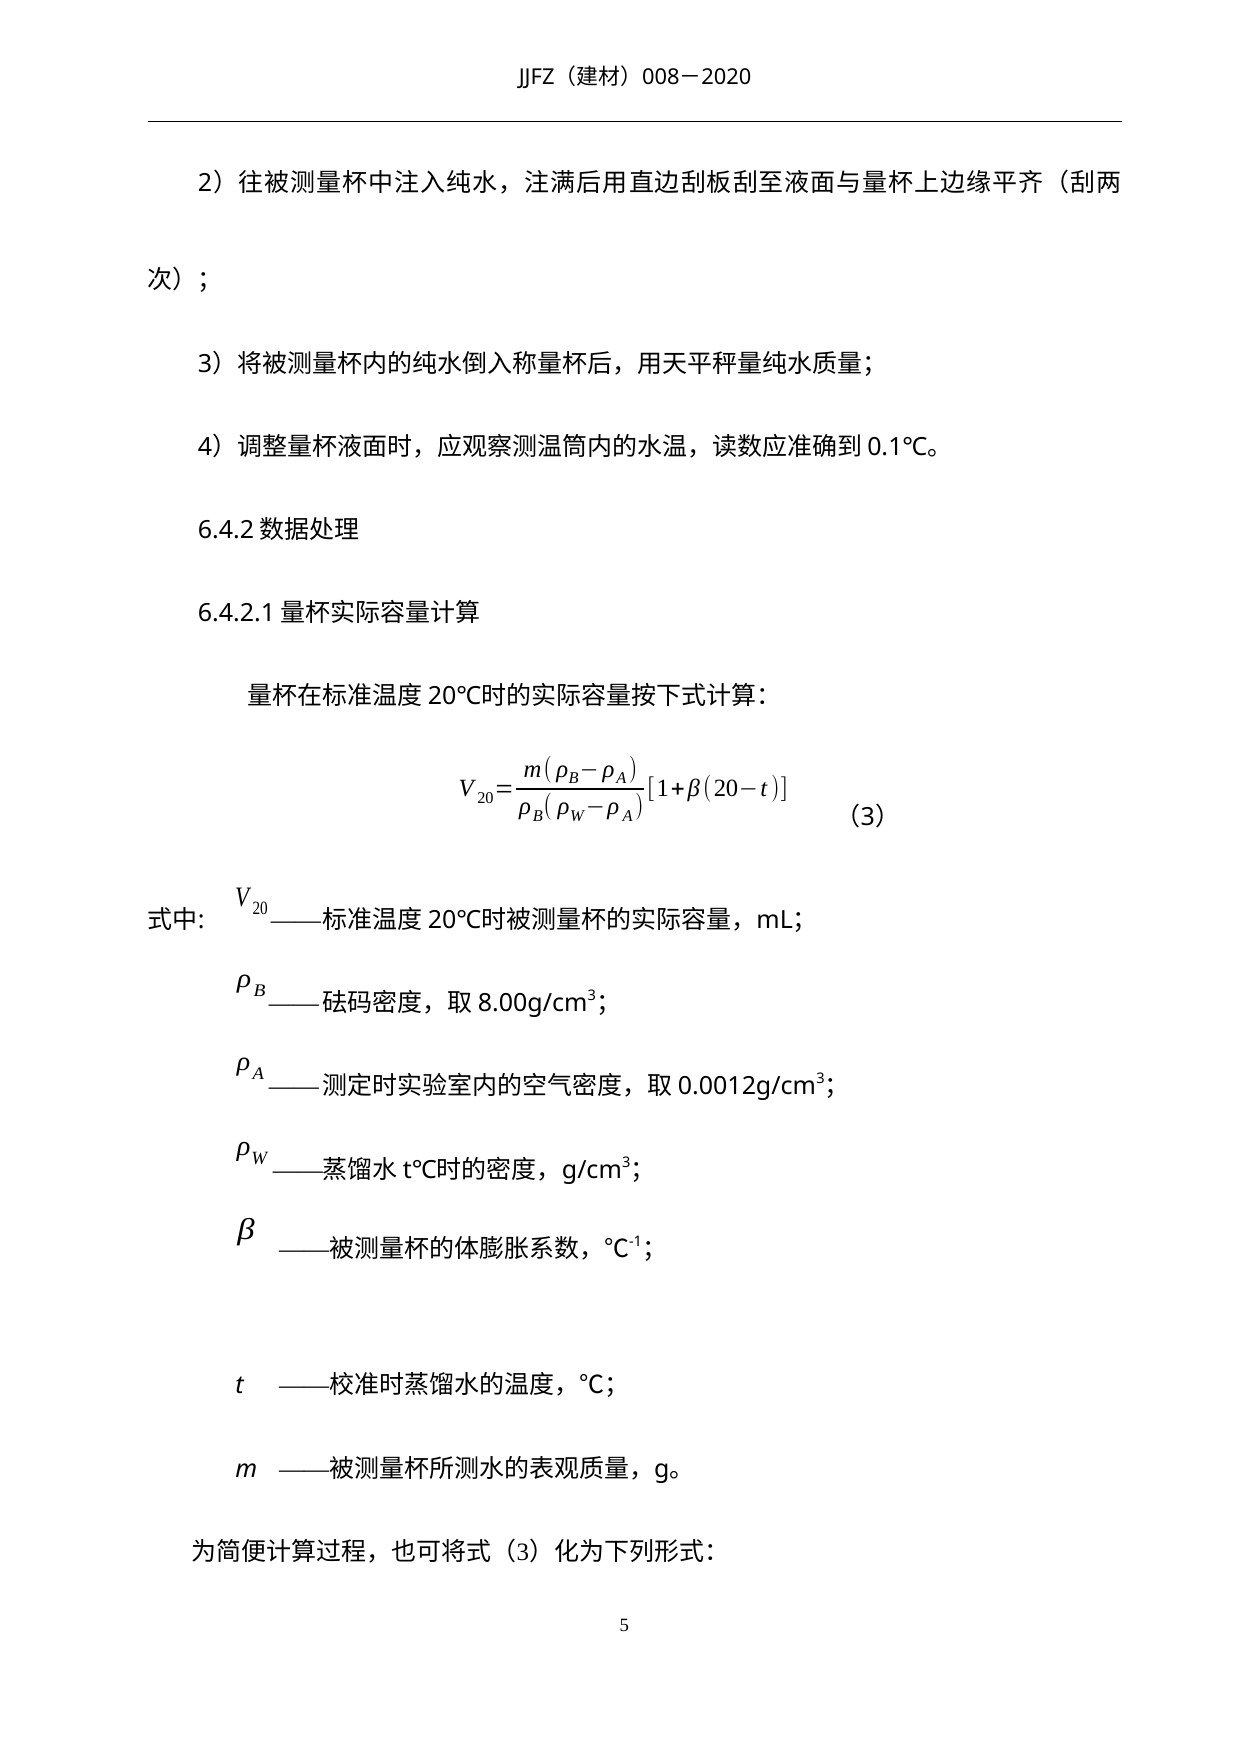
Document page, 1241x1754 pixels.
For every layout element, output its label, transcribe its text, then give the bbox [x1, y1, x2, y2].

text ——蒸馏水t℃时的密度，g/cm3； [191, 1131, 1122, 1196]
text 6.4.2数据处理 [148, 495, 1122, 560]
text 4）调整量杯液面时，应观察测温筒内的水温，读数应准确到0.1℃。 [148, 412, 1122, 477]
text 为简便计算过程，也可将式（3）化为下列形式： [148, 1517, 1122, 1582]
text （3） [148, 744, 1122, 842]
text —— 砝码密度，取8.00g/cm3； [191, 964, 1122, 1029]
text t ——校准时蒸馏水的温度，℃； [191, 1351, 1122, 1416]
text ——被测量杯的体膨胀系数，℃-1； [191, 1214, 1122, 1311]
text 量杯在标准温度20℃时的实际容量按下式计算： [148, 661, 1122, 726]
text m ——被测量杯所测水的表观质量，g。 [191, 1434, 1122, 1499]
text 式中: —— 标准温度20℃时被测量杯的实际容量，mL； [148, 881, 1122, 946]
text 2）往被测量杯中注入纯水，注满后用直边刮板刮至液面与量杯上边缘平齐（刮两次）； [148, 148, 1122, 311]
text 6.4.2.1量杯实际容量计算 [148, 578, 1122, 643]
text 3）将被测量杯内的纯水倒入称量杯后，用天平秤量纯水质量； [148, 329, 1122, 394]
text —— 测定时实验室内的空气密度，取0.0012g/cm3； [191, 1047, 1122, 1112]
